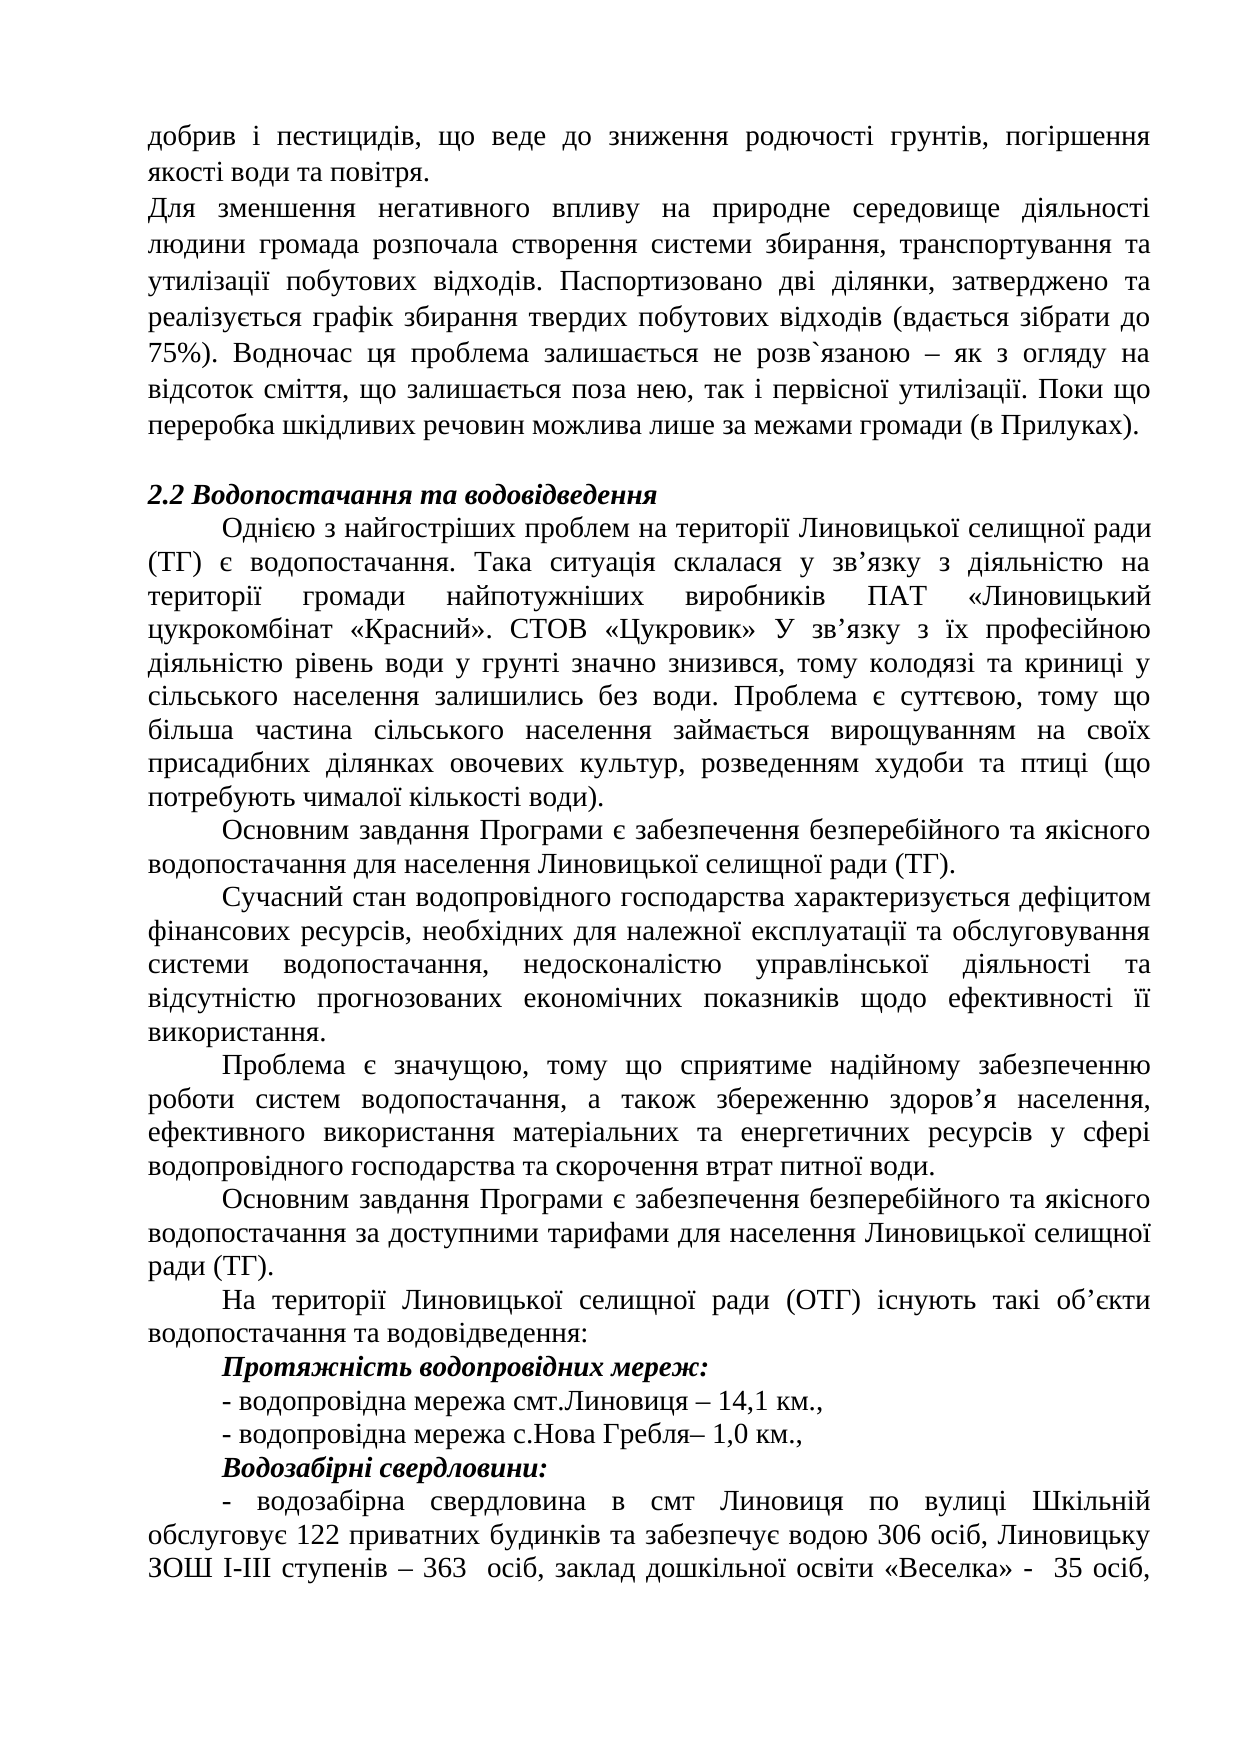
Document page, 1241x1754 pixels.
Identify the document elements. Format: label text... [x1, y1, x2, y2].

list - водопровідна мережа с.Нова Гребля– 1,0 км., [148, 1416, 1152, 1450]
list Основним завдання Програми є забезпечення безперебійного та якісного водопостачання за доступними тарифами для населення Линовицької селищної ради (ТГ). [148, 1181, 1152, 1282]
list Сучасний стан водопровідного господарства характеризується дефіцитом фінансових ресурсів, необхідних для належної експлуатації та обслуговування системи водопостачання, недосконалістю управлінської діяльності та відсутністю прогнозованих економічних показників щодо ефективності її використання. [148, 879, 1152, 1047]
list Проблема є значущою, тому що сприятиме надійному забезпеченню роботи систем водопостачання, а також збереженню здоров’я населення, ефективного використання матеріальних та енергетичних ресурсів у сфері водопровідного господарства та скорочення втрат питної води. [148, 1047, 1152, 1181]
list - водопровідна мережа смт.Линовиця – 14,1 км., [148, 1383, 1152, 1416]
list Для зменшення негативного впливу на природне середовище діяльності людини громада розпочала створення системи збирання, транспортування та утилізації побутових відходів. Паспортизовано дві ділянки, затверджено та реалізується графік збирання твердих побутових відходів (вдається зібрати до 75%). Водночас ця проблема залишається не розв`язаною – як з огляду на відсоток сміття, що залишається поза нею, так і первісної утилізації. Поки що переробка шкідливих речовин можлива лише за межами громади (в Прилуках). [148, 190, 1152, 441]
text Протяжність водопровідних мереж: [222, 1349, 1152, 1383]
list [148, 118, 1152, 188]
list На території Линовицької селищної ради (ОТГ) існують такі об’єкти водопостачання та водовідведення: [148, 1282, 1152, 1349]
text 2.2 Водопостачання та водовідведення [148, 477, 1152, 511]
text Водозабірні свердловини: [222, 1450, 1152, 1483]
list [148, 1483, 1152, 1584]
text Однією з найгостріших проблем на території Линовицької селищної ради (ТГ) є водопостачання. Така ситуація склалася у зв’язку з діяльністю на території громади найпотужніших виробників ПАТ «Линовицький цукрокомбінат «Красний». СТОВ «Цукровик» У зв’язку з їх професійною діяльністю рівень води у грунті значно знизився, тому колодязі та криниці у сільського населення залишились без води. Проблема є суттєвою, тому що більша частина сільського населення займається вирощуванням на своїх присадибних ділянках овочевих культур, розведенням худоби та птиці (що потребують чималої кількості води). [148, 511, 1152, 812]
list Основним завдання Програми є забезпечення безперебійного та якісного водопостачання для населення Линовицької селищної ради (ТГ). [148, 812, 1152, 879]
